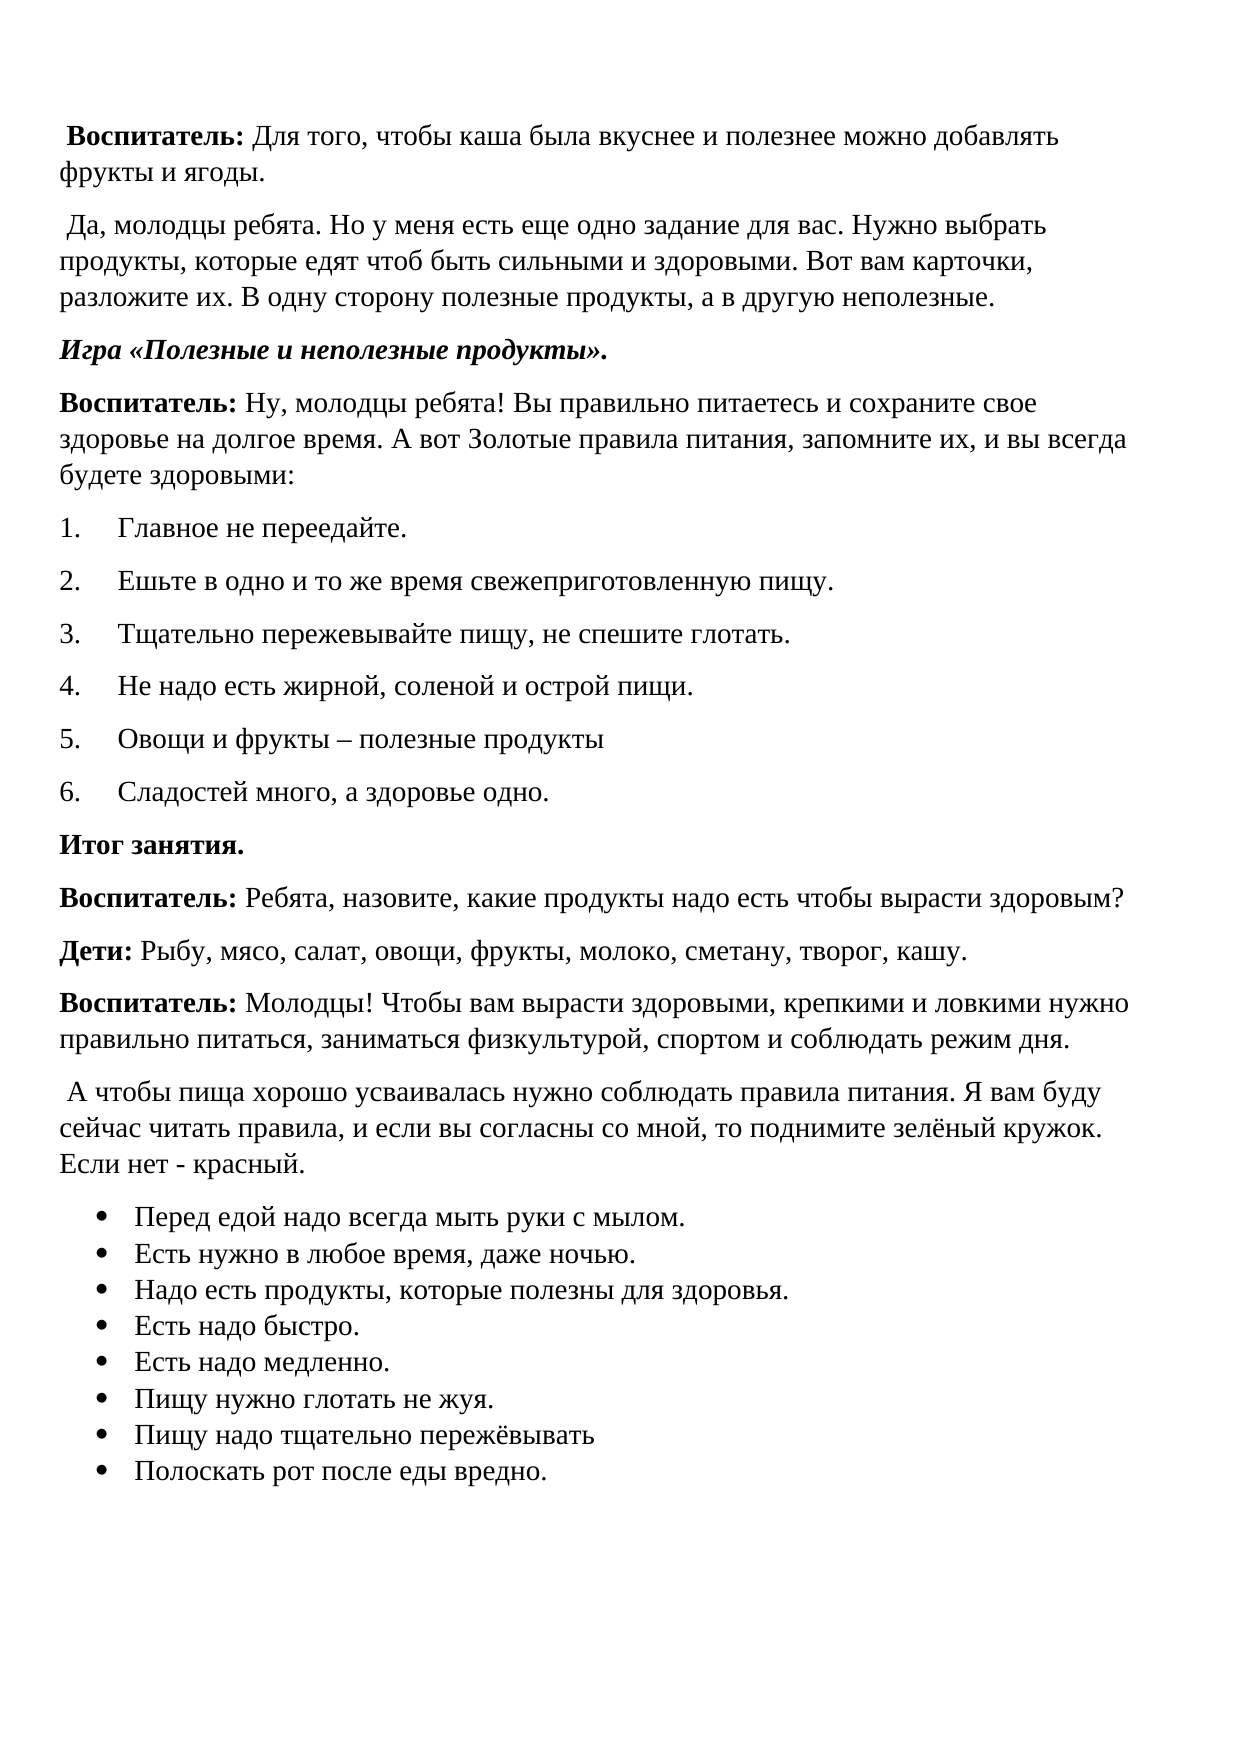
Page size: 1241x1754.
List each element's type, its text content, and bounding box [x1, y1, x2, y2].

text Воспитатель: Молодцы! Чтобы вам вырасти здоровыми, крепкими и ловкими нужно правильно питаться, заниматься физкультурой, спортом и соблюдать режим дня. [59, 985, 1152, 1055]
list Пищу надо тщательно пережёвывать [97, 1417, 1152, 1451]
text Воспитатель: Ну, молодцы ребята! Вы правильно питаетесь и сохраните свое здоровье на долгое время. А вот Золотые правила питания, запомните их, и вы всегда будете здоровыми: [59, 385, 1152, 491]
text Дети: Рыбу, мясо, салат, овощи, фрукты, молоко, сметану, творог, кашу. [59, 933, 1152, 966]
text 1. Главное не переедайте. [59, 510, 1152, 544]
list Полоскать рот после еды вредно. [97, 1453, 1152, 1487]
text Воспитатель: Ребята, назовите, какие продукты надо есть чтобы вырасти здоровым? [59, 880, 1152, 913]
list Надо есть продукты, которые полезны для здоровья. [97, 1272, 1152, 1306]
list Перед едой надо всегда мыть руки с мылом. [97, 1199, 1152, 1233]
text А чтобы пища хорошо усваивалась нужно соблюдать правила питания. Я вам буду сейчас читать правила, и если вы согласны со мной, то поднимите зелёный кружок. Если нет - красный. [59, 1074, 1152, 1180]
text Итог занятия. [59, 827, 1152, 861]
text 3. Тщательно пережевывайте пищу, не спешите глотать. [59, 616, 1152, 649]
list Пищу нужно глотать не жуя. [97, 1381, 1152, 1414]
text Игра «Полезные и неполезные продукты». [59, 332, 1152, 366]
text Да, молодцы ребята. Но у меня есть еще одно задание для вас. Нужно выбрать продукты, которые едят чтоб быть сильными и здоровыми. Вот вам карточки, разложите их. В одну сторону полезные продукты, а в другую неполезные. [59, 207, 1152, 313]
list Есть нужно в любое время, даже ночью. [97, 1236, 1152, 1269]
text 4. Не надо есть жирной, соленой и острой пищи. [59, 668, 1152, 702]
text 5. Овощи и фрукты – полезные продукты [59, 721, 1152, 755]
list Есть надо медленно. [97, 1344, 1152, 1378]
text Воспитатель: Для того, чтобы каша была вкуснее и полезнее можно добавлять фрукты и ягоды. [59, 118, 1152, 188]
text 6. Сладостей много, а здоровье одно. [59, 774, 1152, 808]
list Есть надо быстро. [97, 1308, 1152, 1342]
text 2. Ешьте в одно и то же время свежеприготовленную пищу. [59, 563, 1152, 596]
